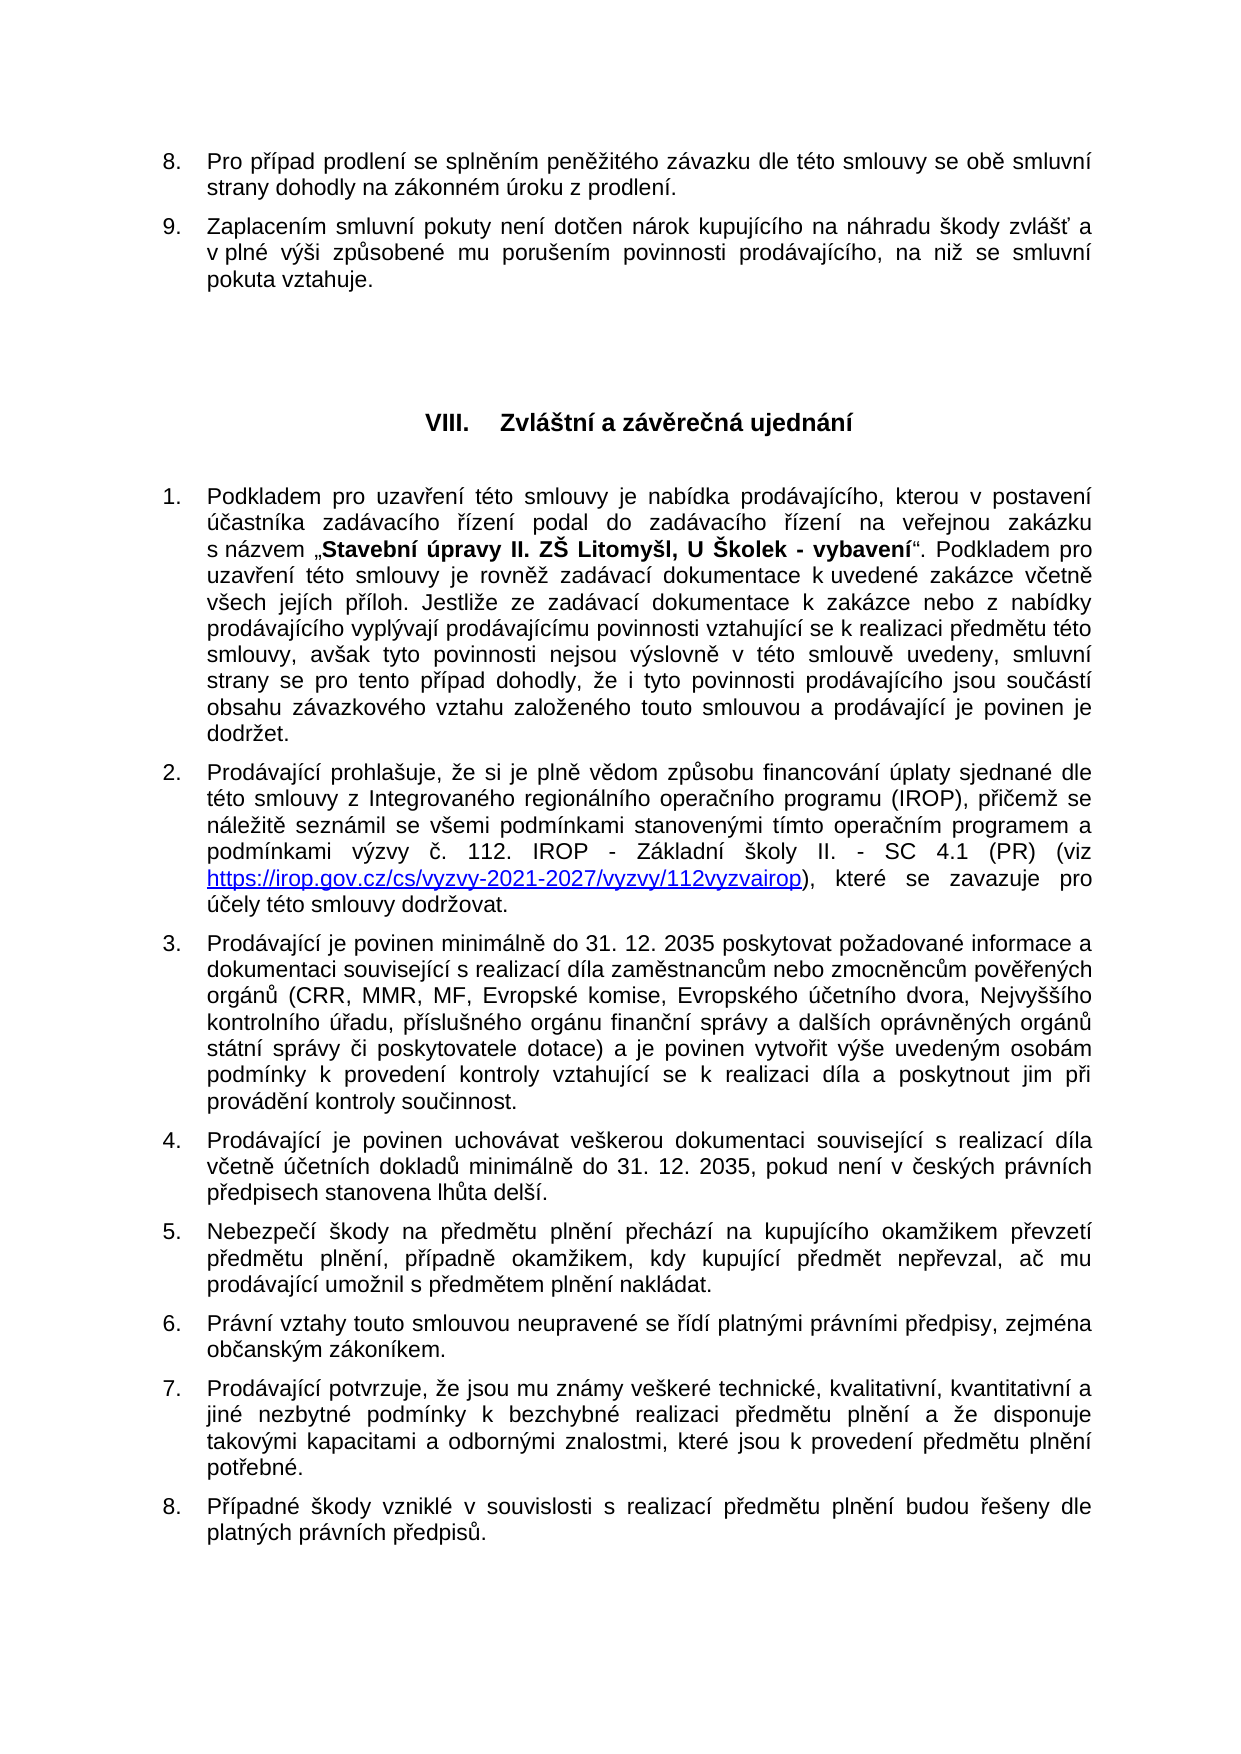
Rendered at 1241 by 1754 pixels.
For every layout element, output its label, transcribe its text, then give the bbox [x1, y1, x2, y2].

list Prodávající je povinen minimálně do 31. 12. 2035 poskytovat požadované informace a dokumentaci související s realizací díla zaměstnancům nebo zmocněncům pověřených orgánů (CRR, MMR, MF, Evropské komise, Evropského účetního dvora, Nejvyššího kontrolního úřadu, příslušného orgánu finanční správy a dalších oprávněných orgánů státní správy či poskytovatele dotace) a je povinen vytvořit výše uvedeným osobám podmínky k provedení kontroly vztahující se k realizaci díla a poskytnout jim při provádění kontroly součinnost. [162, 930, 1093, 1114]
list Pro případ prodlení se splněním peněžitého závazku dle této smlouvy se obě smluvní strany dohodly na zákonném úroku z prodlení. [162, 148, 1093, 200]
list Zvláštní a závěrečná ujednání [185, 408, 1093, 437]
list Nebezpečí škody na předmětu plnění přechází na kupujícího okamžikem převzetí předmětu plnění, případně okamžikem, kdy kupující předmět nepřevzal, ač mu prodávající umožnil s předmětem plnění nakládat. [162, 1218, 1093, 1297]
list Případné škody vzniklé v souvislosti s realizací předmětu plnění budou řešeny dle platných právních předpisů. [162, 1493, 1093, 1546]
list Právní vztahy touto smlouvou neupravené se řídí platnými právními předpisy, zejména občanským zákoníkem. [162, 1310, 1093, 1362]
list Prodávající je povinen uchovávat veškerou dokumentaci související s realizací díla včetně účetních dokladů minimálně do 31. 12. 2035, pokud není v českých právních předpisech stanovena lhůta delší. [162, 1127, 1093, 1206]
list Prodávající potvrzuje, že jsou mu známy veškeré technické, kvalitativní, kvantitativní a jiné nezbytné podmínky k bezchybné realizaci předmětu plnění a že disponuje takovými kapacitami a odbornými znalostmi, které jsou k provedení předmětu plnění potřebné. [162, 1375, 1093, 1480]
list Prodávající prohlašuje, že si je plně vědom způsobu financování úplaty sjednané dle této smlouvy z Integrovaného regionálního operačního programu (IROP), přičemž se náležitě seznámil se všemi podmínkami stanovenými tímto operačním programem a podmínkami výzvy č. 112. IROP - Základní školy II. - SC 4.1 (PR) (viz https://irop.gov.cz/cs/vyzvy-2021-2027/vyzvy/112vyzvairop), které se zavazuje pro účely této smlouvy dodržovat. [162, 759, 1093, 917]
list Zaplacením smluvní pokuty není dotčen nárok kupujícího na náhradu škody zvlášť a v plné výši způsobené mu porušením povinnosti prodávajícího, na niž se smluvní pokuta vztahuje. [162, 213, 1093, 292]
list Podkladem pro uzavření této smlouvy je nabídka prodávajícího, kterou v postavení účastníka zadávacího řízení podal do zadávacího řízení na veřejnou zakázku s názvem „Stavební úpravy II. ZŠ Litomyšl, U Školek - vybavení“. Podkladem pro uzavření této smlouvy je rovněž zadávací dokumentace k uvedené zakázce včetně všech jejích příloh. Jestliže ze zadávací dokumentace k zakázce nebo z nabídky prodávajícího vyplývají prodávajícímu povinnosti vztahující se k realizaci předmětu této smlouvy, avšak tyto povinnosti nejsou výslovně v této smlouvě uvedeny, smluvní strany se pro tento případ dohodly, že i tyto povinnosti prodávajícího jsou součástí obsahu závazkového vztahu založeného touto smlouvou a prodávající je povinen je dodržet. [162, 483, 1093, 747]
